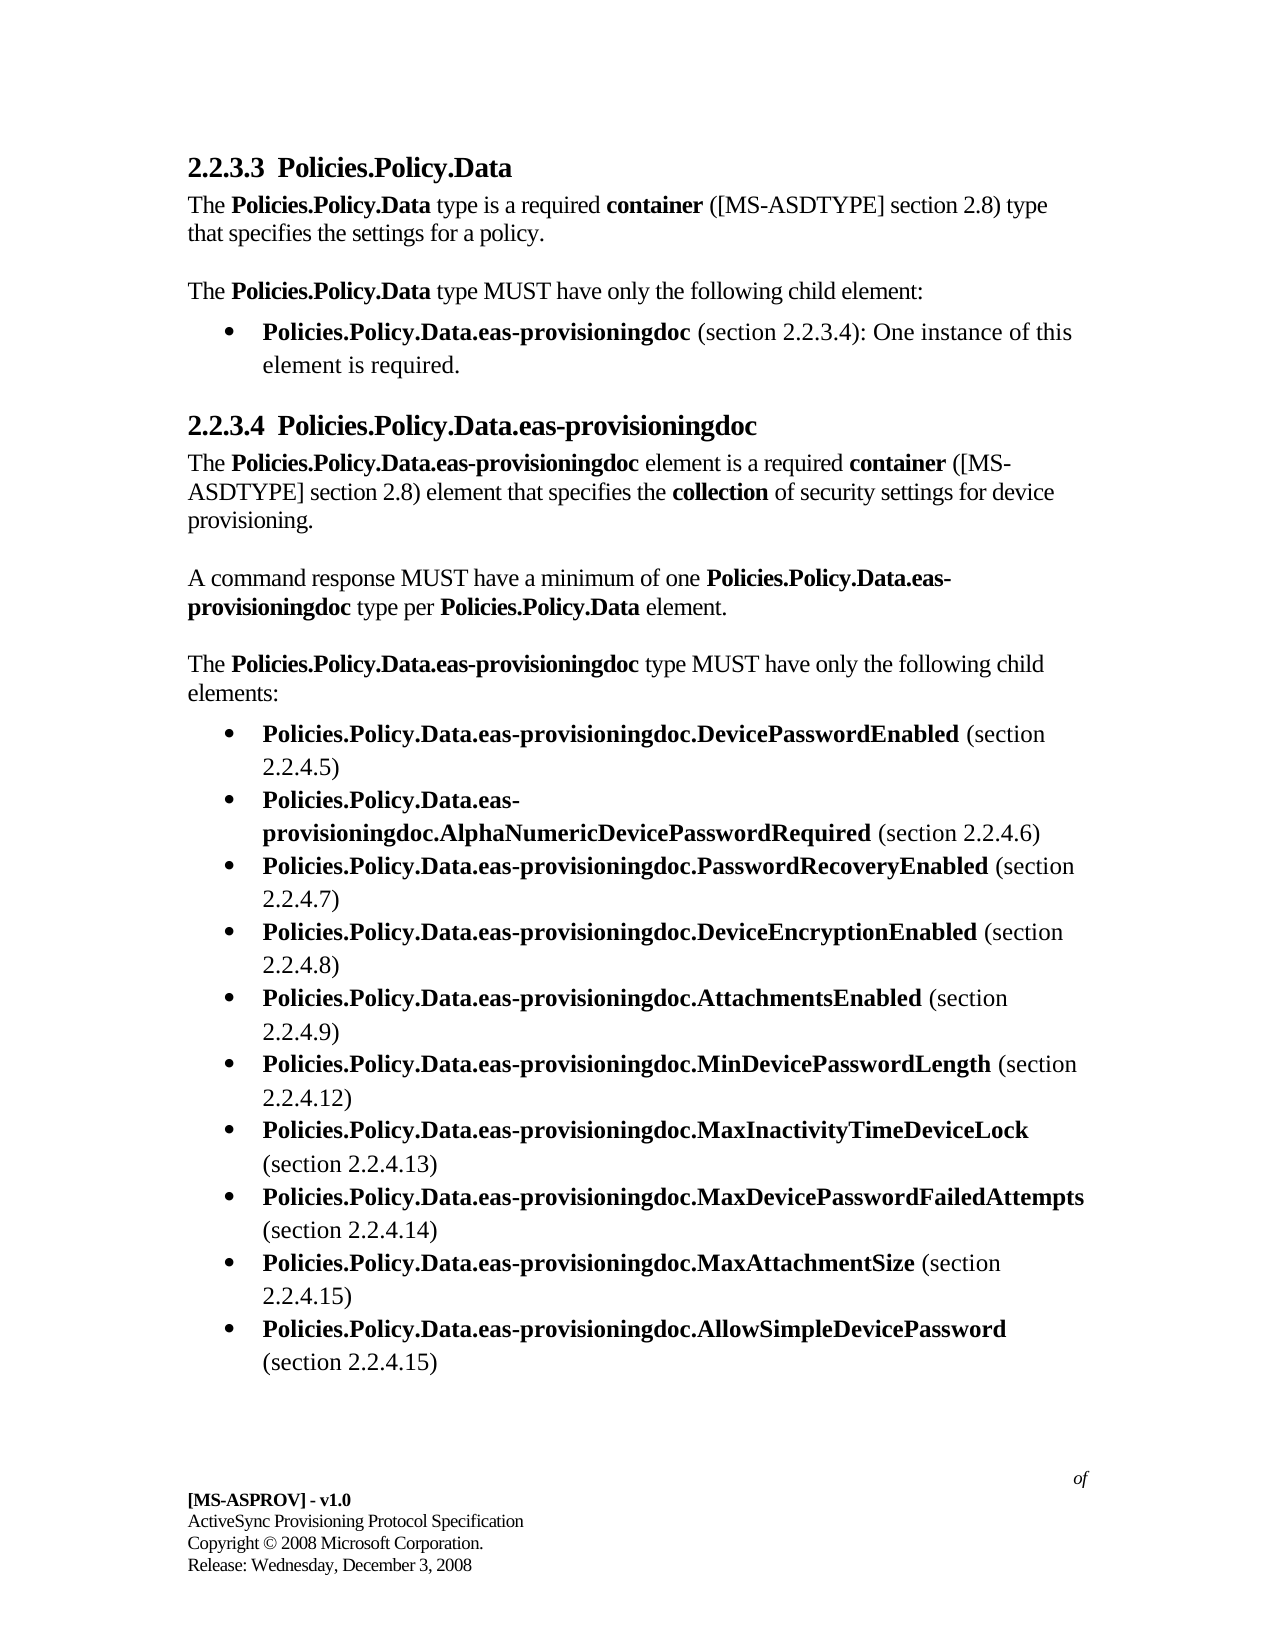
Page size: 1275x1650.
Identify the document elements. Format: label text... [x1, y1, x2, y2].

subtitle Policies.Policy.Data.eas-provisioningdoc [187, 408, 1087, 442]
text The Policies.Policy.Data.eas-provisioningdoc element is a required container ([MS-ASDTYPE] section 2.8) element that specifies the collection of security settings for device provisioning. [187, 448, 1087, 534]
list Policies.Policy.Data.eas-provisioningdoc.MinDevicePasswordLength (section 2.2.4.12) [225, 1049, 1087, 1111]
list Policies.Policy.Data.eas-provisioningdoc.AttachmentsEnabled (section 2.2.4.9) [225, 983, 1087, 1045]
list Policies.Policy.Data.eas-provisioningdoc.DevicePasswordEnabled (section 2.2.4.5) [225, 719, 1087, 781]
subtitle Policies.Policy.Data [187, 150, 1087, 183]
list Policies.Policy.Data.eas-provisioningdoc (section 2.2.3.4): One instance of this element is required. [225, 317, 1087, 379]
list Policies.Policy.Data.eas-provisioningdoc.DeviceEncryptionEnabled (section 2.2.4.8) [225, 917, 1087, 979]
list Policies.Policy.Data.eas-provisioningdoc.AlphaNumericDevicePasswordRequired (section 2.2.4.6) [225, 785, 1087, 847]
list Policies.Policy.Data.eas-provisioningdoc.PasswordRecoveryEnabled (section 2.2.4.7) [225, 851, 1087, 913]
list Policies.Policy.Data.eas-provisioningdoc.AllowSimpleDevicePassword (section 2.2.4.15) [225, 1314, 1087, 1376]
list Policies.Policy.Data.eas-provisioningdoc.MaxAttachmentSize (section 2.2.4.15) [225, 1248, 1087, 1309]
text The Policies.Policy.Data type MUST have only the following child element: [187, 276, 1087, 305]
list Policies.Policy.Data.eas-provisioningdoc.MaxInactivityTimeDeviceLock (section 2.2.4.13) [225, 1116, 1087, 1177]
text The Policies.Policy.Data.eas-provisioningdoc type MUST have only the following child elements: [187, 649, 1087, 707]
text A command response MUST have a minimum of one Policies.Policy.Data.eas-provisioningdoc type per Policies.Policy.Data element. [187, 563, 1087, 621]
text The Policies.Policy.Data type is a required container ([MS-ASDTYPE] section 2.8) type that specifies the settings for a policy. [187, 190, 1087, 247]
list Policies.Policy.Data.eas-provisioningdoc.MaxDevicePasswordFailedAttempts (section 2.2.4.14) [225, 1182, 1087, 1243]
